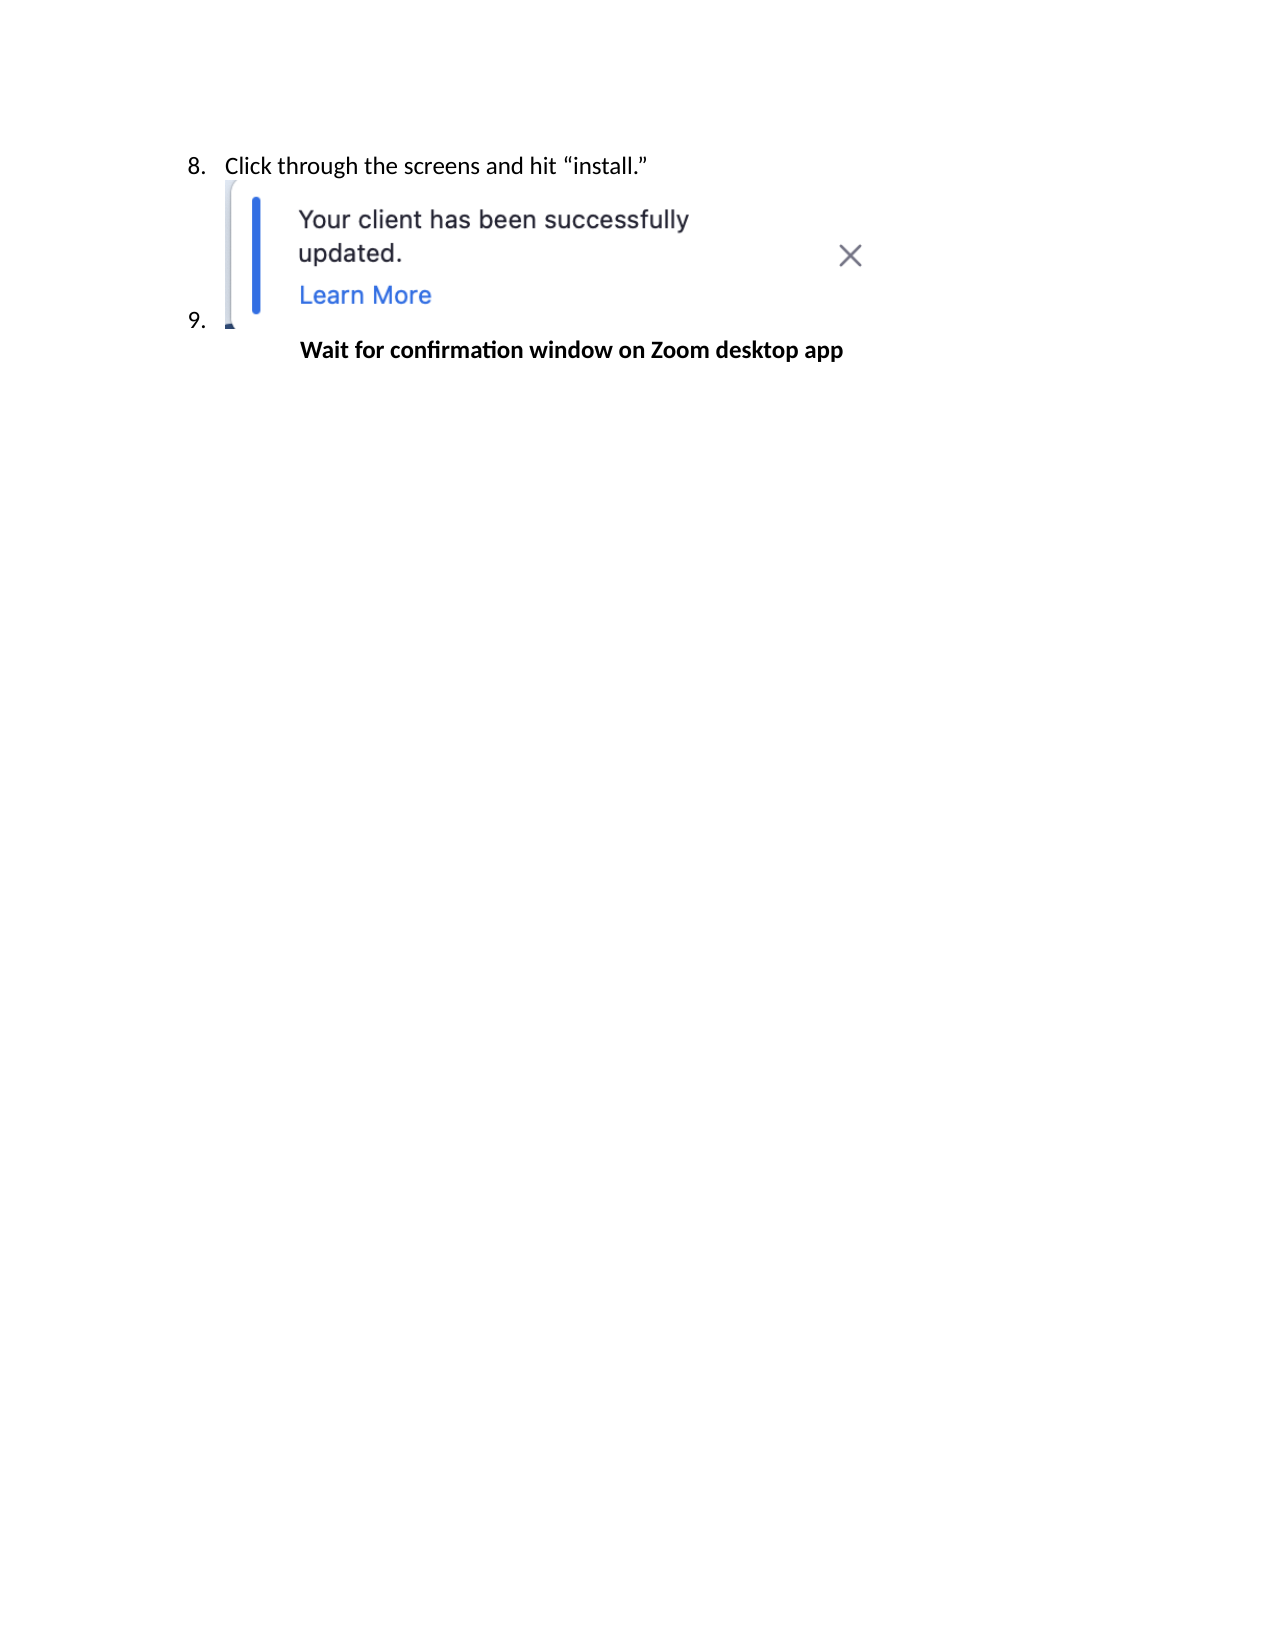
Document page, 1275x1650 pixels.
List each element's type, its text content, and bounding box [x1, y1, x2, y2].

list Click through the screens and hit “install.” [187, 150, 1125, 181]
picture [225, 180, 886, 329]
list Wait for confirmation window on Zoom desktop app [300, 335, 1125, 365]
